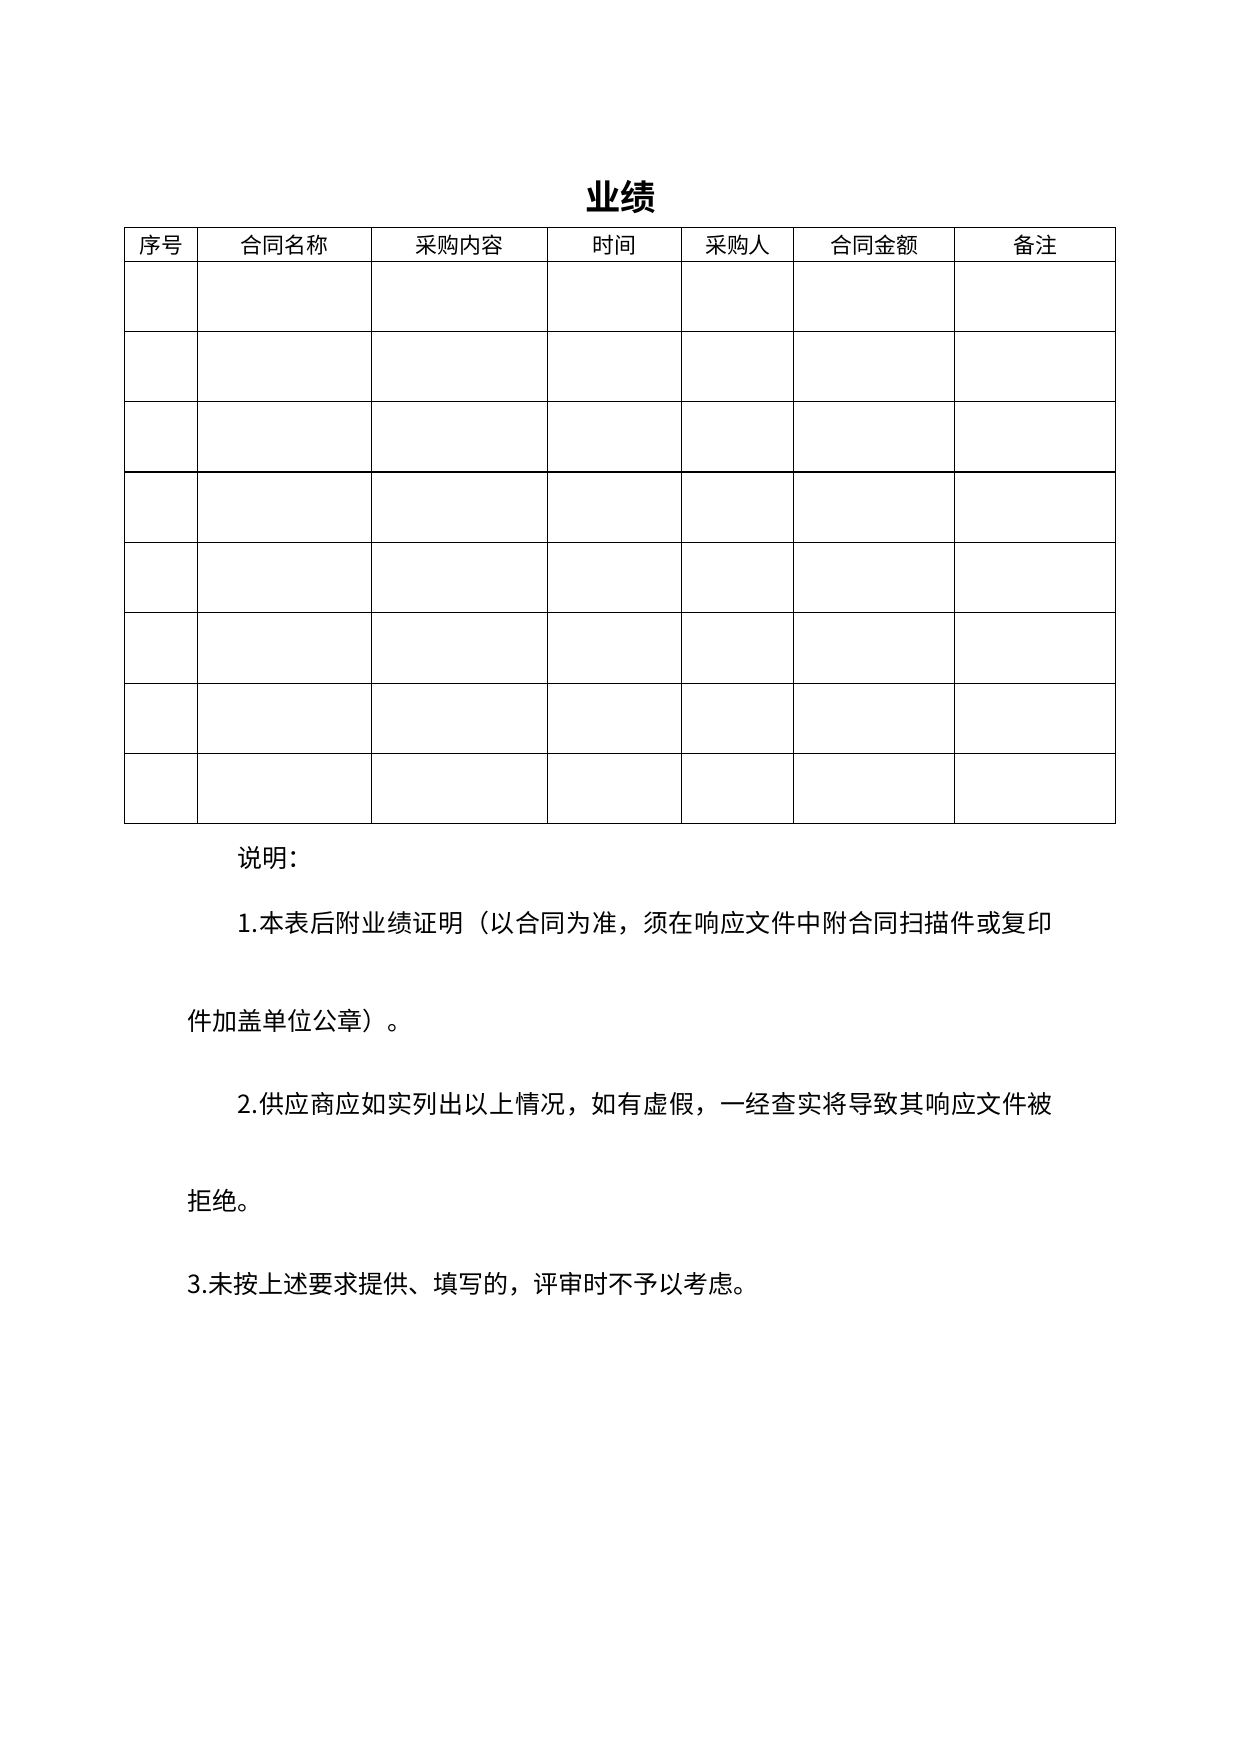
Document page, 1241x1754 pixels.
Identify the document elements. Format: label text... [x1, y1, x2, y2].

table_cell [372, 473, 547, 542]
table_cell [548, 262, 681, 331]
table_cell [125, 262, 197, 331]
table_cell [125, 543, 197, 612]
table_cell [548, 754, 681, 823]
text 说明： [187, 824, 1053, 889]
table_cell [198, 684, 371, 753]
table_header 采购人 [682, 228, 793, 261]
table_cell [198, 402, 371, 471]
table_cell [682, 332, 793, 401]
table_cell [125, 332, 197, 401]
table_cell [198, 332, 371, 401]
table_cell [955, 332, 1115, 401]
table_header 备注 [955, 228, 1115, 261]
table_cell [548, 684, 681, 753]
text 业绩 [187, 162, 1053, 227]
table_cell [682, 543, 793, 612]
table_header 合同金额 [794, 228, 954, 261]
table_cell [125, 613, 197, 682]
table_cell [955, 754, 1115, 823]
table_cell [955, 262, 1115, 331]
table_cell [794, 754, 954, 823]
table_cell [125, 402, 197, 471]
table_cell [682, 613, 793, 682]
table_header 序号 [125, 228, 197, 261]
table_cell [794, 613, 954, 682]
table_cell [682, 754, 793, 823]
text 2.供应商应如实列出以上情况，如有虚假，一经查实将导致其响应文件被拒绝。 [187, 1070, 1053, 1232]
table_cell [548, 543, 681, 612]
text 3.未按上述要求提供、填写的，评审时不予以考虑。 [187, 1250, 1053, 1315]
table_cell [372, 332, 547, 401]
table_cell [372, 402, 547, 471]
table_cell [955, 402, 1115, 471]
table_cell [794, 262, 954, 331]
table_cell [955, 473, 1115, 542]
table_cell [372, 684, 547, 753]
table_cell [682, 473, 793, 542]
table_cell [125, 684, 197, 753]
table_cell [198, 262, 371, 331]
table_cell [198, 754, 371, 823]
table_header 采购内容 [372, 228, 547, 261]
table_cell [682, 684, 793, 753]
table_cell [198, 473, 371, 542]
table_cell [372, 543, 547, 612]
table_cell [548, 402, 681, 471]
table_header 时间 [548, 228, 681, 261]
table_cell [955, 613, 1115, 682]
text 1.本表后附业绩证明（以合同为准，须在响应文件中附合同扫描件或复印件加盖单位公章）。 [187, 889, 1053, 1052]
table_cell [372, 754, 547, 823]
table_cell [198, 613, 371, 682]
table_cell [548, 332, 681, 401]
table_cell [548, 473, 681, 542]
table_cell [682, 262, 793, 331]
table_header 合同名称 [198, 228, 371, 261]
table_cell [794, 543, 954, 612]
table_cell [548, 613, 681, 682]
table_cell [372, 262, 547, 331]
table_cell [125, 754, 197, 823]
table_cell [955, 543, 1115, 612]
table_cell [125, 473, 197, 542]
table_cell [682, 402, 793, 471]
table_cell [794, 332, 954, 401]
table_cell [794, 402, 954, 471]
table_cell [794, 684, 954, 753]
table_cell [372, 613, 547, 682]
table_cell [955, 684, 1115, 753]
table_cell [794, 473, 954, 542]
table_cell [198, 543, 371, 612]
